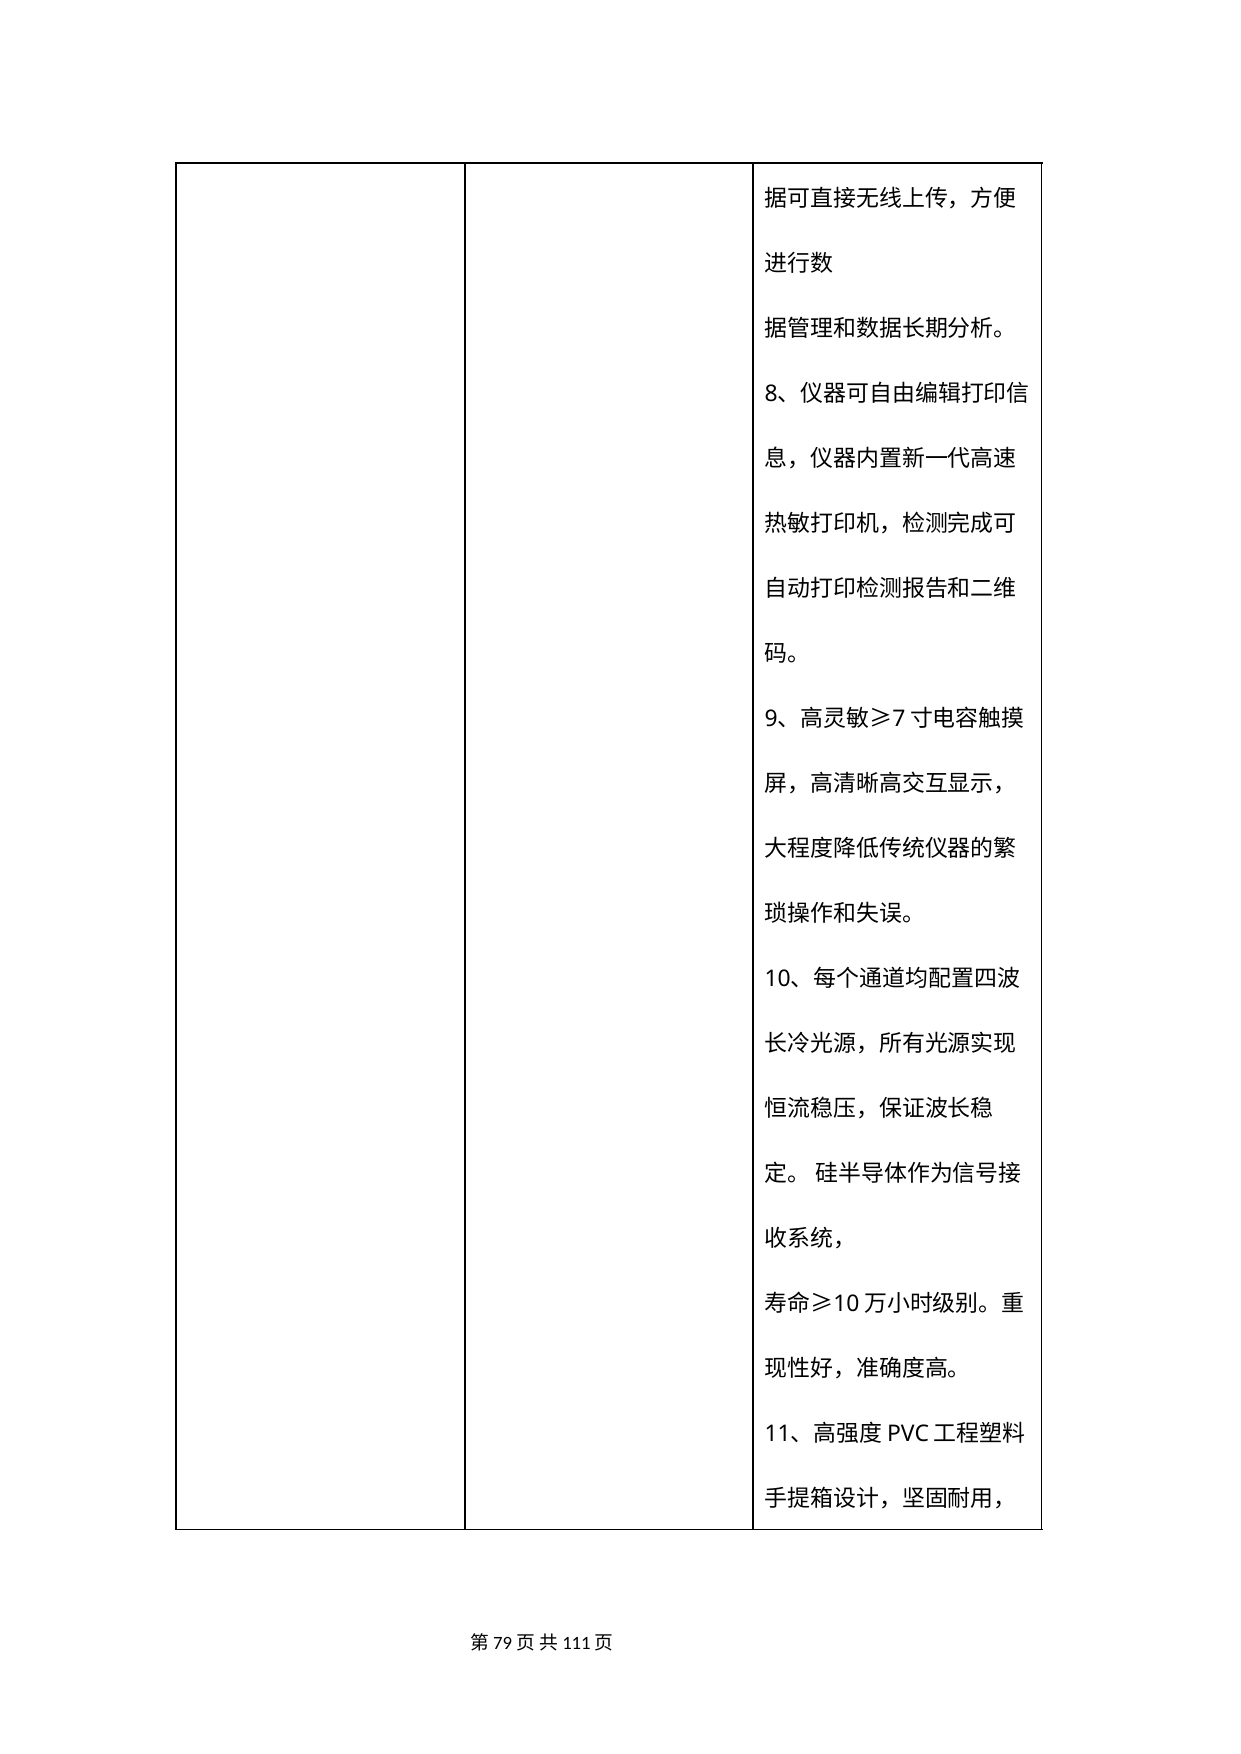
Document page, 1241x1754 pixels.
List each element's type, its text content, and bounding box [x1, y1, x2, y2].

table_cell 1 [177, 164, 464, 1528]
table_cell [466, 164, 752, 1528]
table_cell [754, 164, 1041, 1528]
